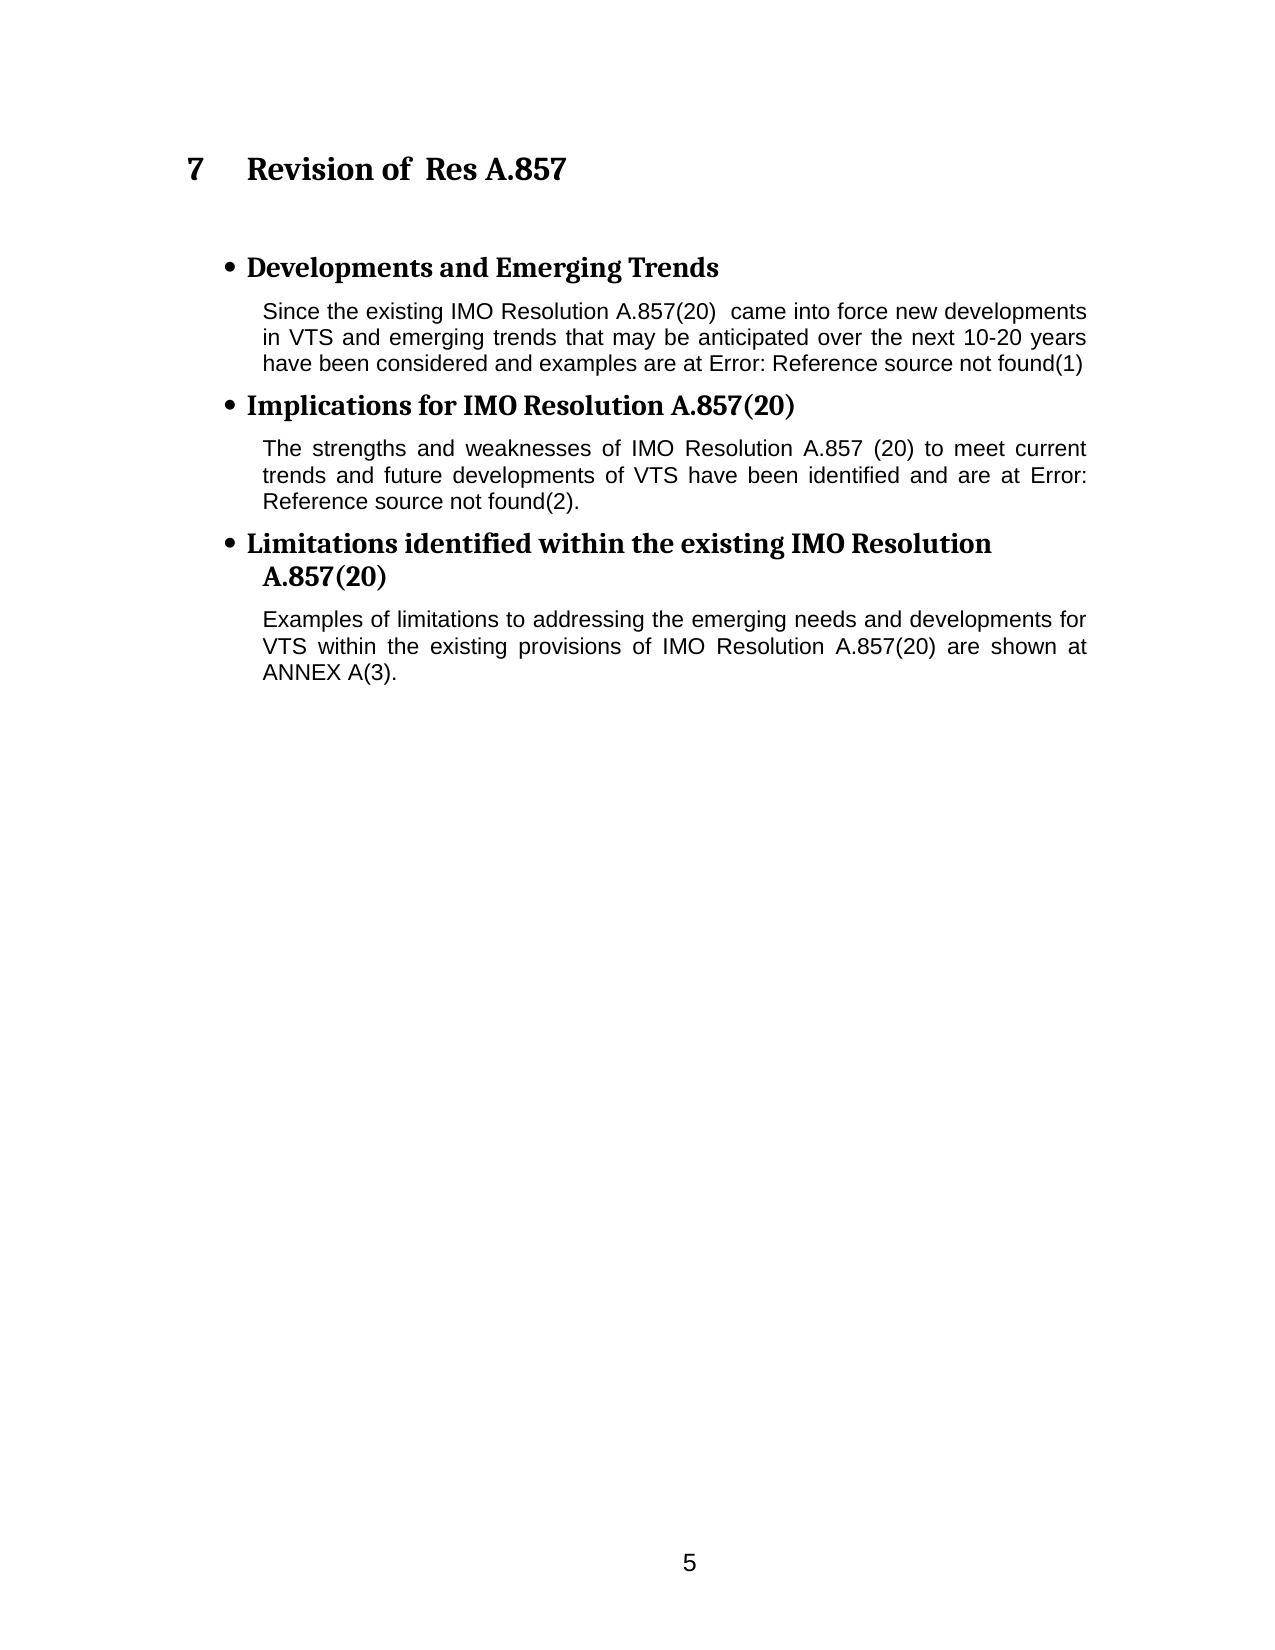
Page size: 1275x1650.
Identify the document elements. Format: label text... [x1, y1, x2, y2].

subtitle Limitations identified within the existing IMO Resolution A.857(20) [225, 527, 1087, 594]
subtitle Implications for IMO Resolution A.857(20) [225, 389, 1087, 423]
subtitle 7 Revision of Res A.857 [187, 150, 1087, 188]
text Examples of limitations to addressing the emerging needs and developments for VTS within the existing provisions of IMO Resolution A.857(20) are shown at ANNEX A(3). [262, 606, 1087, 686]
subtitle Developments and Emerging Trends [225, 252, 1087, 285]
